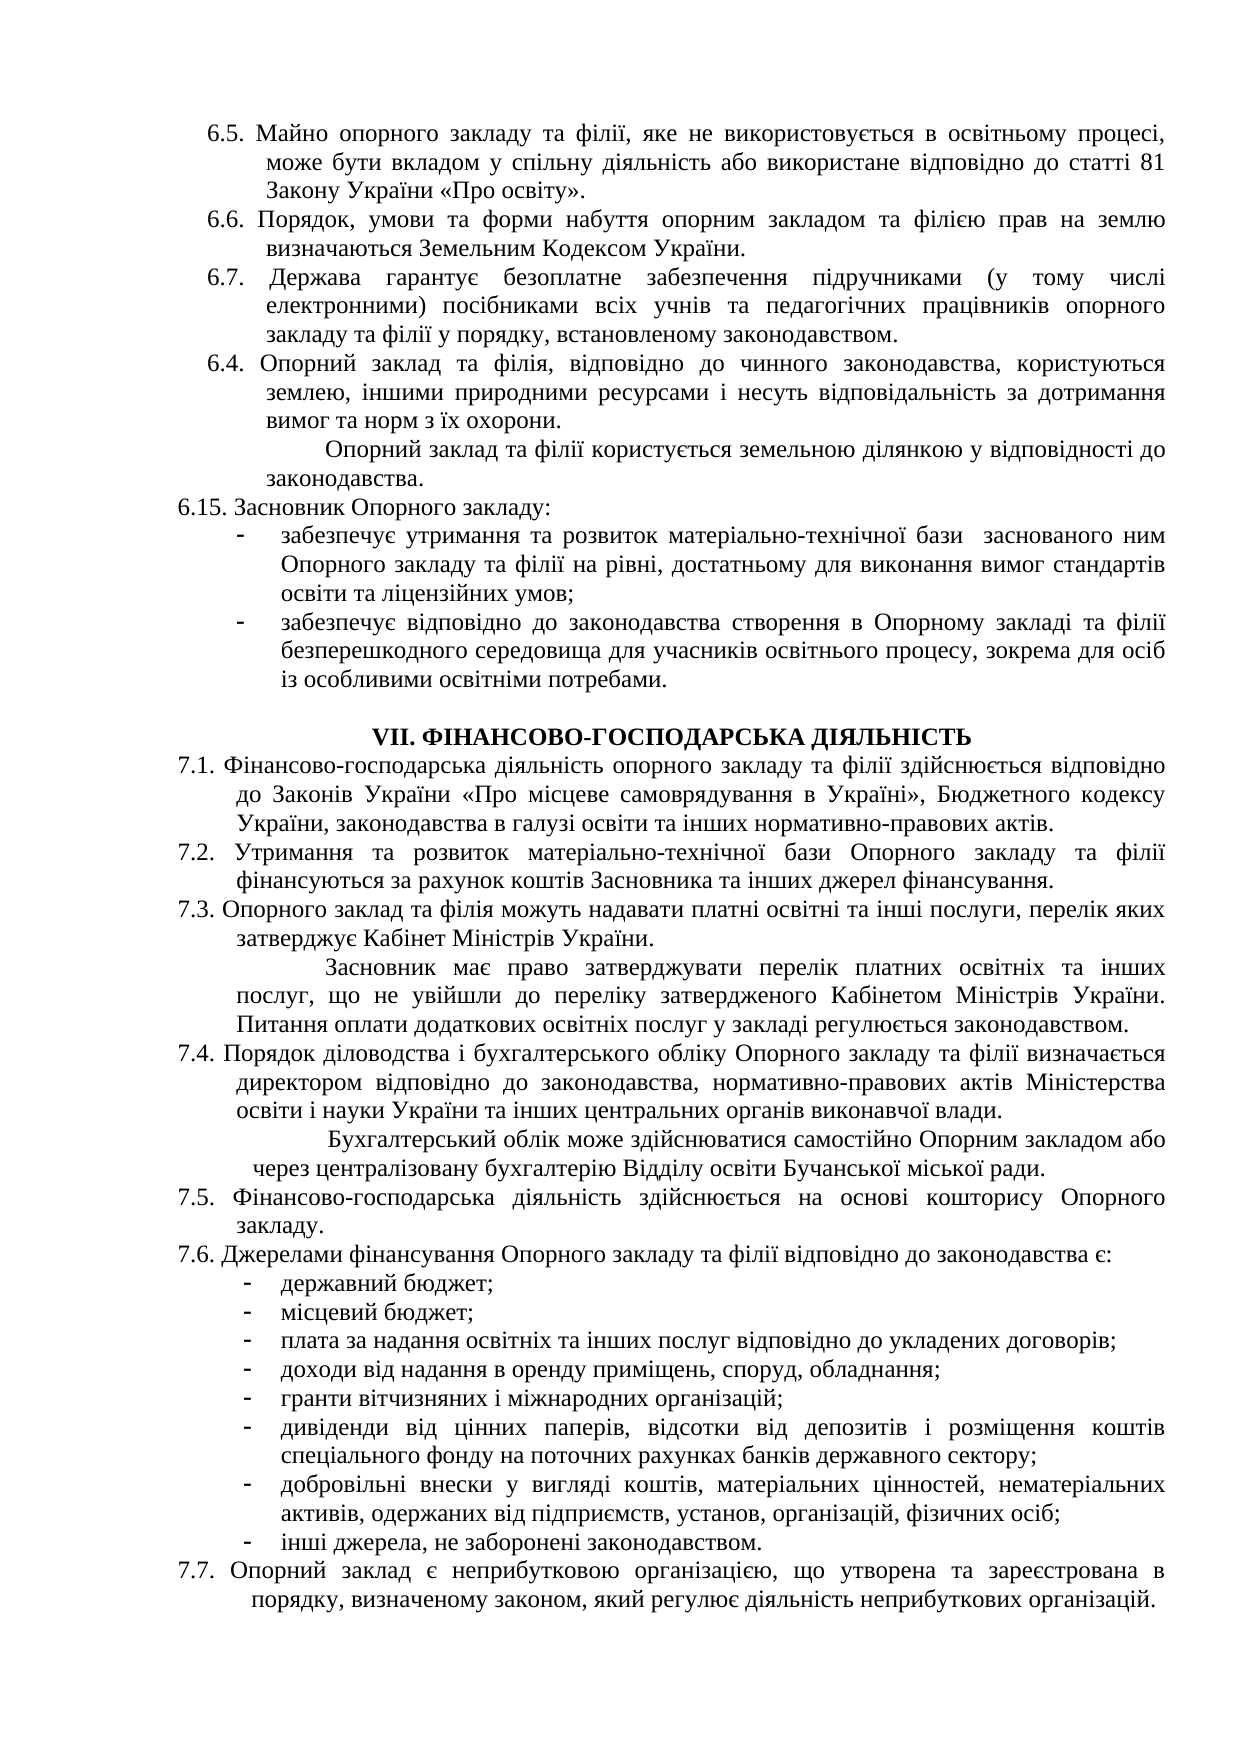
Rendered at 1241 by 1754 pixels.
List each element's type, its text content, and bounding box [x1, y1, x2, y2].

text 7.7. Опорний заклад є неприбутковою організацією, що утворена та зареєстрована в порядку, визначеному законом, який регулює діяльність неприбуткових організацій. [177, 1556, 1167, 1613]
text 7.5. Фінансово-господарська діяльність здійснюється на основі кошторису Опорного закладу. [177, 1182, 1167, 1239]
text 7.4. Порядок діловодства і бухгалтерського обліку Опорного закладу та філії визначається директором відповідно до законодавства, нормативно-правових актів Міністерства освіти і науки України та інших центральних органів виконавчої влади. [177, 1038, 1167, 1124]
list плата за надання освітніх та інших послуг відповідно до укладених договорів; [243, 1326, 1167, 1354]
list забезпечує утримання та розвиток матеріально-технічної бази заснованого ним Опорного закладу та філії на рівні, достатньому для виконання вимог стандартів освіти та ліцензійних умов; [236, 521, 1167, 607]
text Засновник має право затверджувати перелік платних освітніх та інших послуг, що не увійшли до переліку затвердженого Кабінетом Міністрів України. Питання оплати додаткових освітніх послуг у закладі регулюється законодавством. [177, 952, 1167, 1038]
list добровільні внески у вигляді коштів, матеріальних цінностей, нематеріальних активів, одержаних від підприємств, установ, організацій, фізичних осіб; [243, 1469, 1167, 1527]
text 7.1. Фінансово-господарська діяльність опорного закладу та філії здійснюється відповідно до Законів України «Про місцеве самоврядування в Україні», Бюджетного кодексу України, законодавства в галузі освіти та інших нормативно-правових актів. [177, 751, 1167, 837]
text 7.2. Утримання та розвиток матеріально-технічної бази Опорного закладу та філії фінансуються за рахунок коштів Засновника та інших джерел фінансування. [177, 837, 1167, 894]
list забезпечує відповідно до законодавства створення в Опорному закладі та філії безперешкодного середовища для учасників освітнього процесу, зокрема для осіб із особливими освітніми потребами. [236, 607, 1167, 693]
text Опорний заклад та філії користується земельною ділянкою у відповідності до законодавства. [266, 434, 1167, 492]
list дивіденди від цінних паперів, відсотки від депозитів і розміщення коштів спеціального фонду на поточних рахунках банків державного сектору; [243, 1412, 1167, 1469]
text Бухгалтерський облік може здійснюватися самостійно Опорним закладом або через централізовану бухгалтерію Відділу освіти Бучанської міської ради. [252, 1124, 1167, 1182]
text 6.7. Держава гарантує безоплатне забезпечення підручниками (у тому числі електронними) посібниками всіх учнів та педагогічних працівників опорного закладу та філії у порядку, встановленому законодавством. [207, 262, 1167, 348]
list доходи від надання в оренду приміщень, споруд, обладнання; [243, 1354, 1167, 1383]
list гранти вітчизняних і міжнародних організацій; [243, 1383, 1167, 1412]
text 6.15. Засновник Опорного закладу: [177, 492, 1167, 521]
list місцевий бюджет; [243, 1297, 1167, 1326]
list інші джерела, не заборонені законодавством. [243, 1527, 1167, 1556]
text 6.4. Опорний заклад та філія, відповідно до чинного законодавства, користуються землею, іншими природними ресурсами і несуть відповідальність за дотримання вимог та норм з їх охорони. [207, 348, 1167, 434]
list державний бюджет; [243, 1268, 1167, 1297]
text 6.6. Порядок, умови та форми набуття опорним закладом та філією прав на землю визначаються Земельним Кодексом України. [207, 204, 1167, 262]
text 7.3. Опорного заклад та філія можуть надавати платні освітні та інші послуги, перелік яких затверджує Кабінет Міністрів України. [177, 894, 1167, 952]
text 6.5. Майно опорного закладу та філії, яке не використовується в освітньому процесі, може бути вкладом у спільну діяльність або використане відповідно до статті 81 Закону України «Про освіту». [207, 118, 1167, 204]
text VІІ. ФІНАНСОВО-ГОСПОДАРСЬКА ДІЯЛЬНІСТЬ [177, 722, 1167, 751]
text 7.6. Джерелами фінансування Опорного закладу та філії відповідно до законодавства є: [177, 1239, 1167, 1268]
